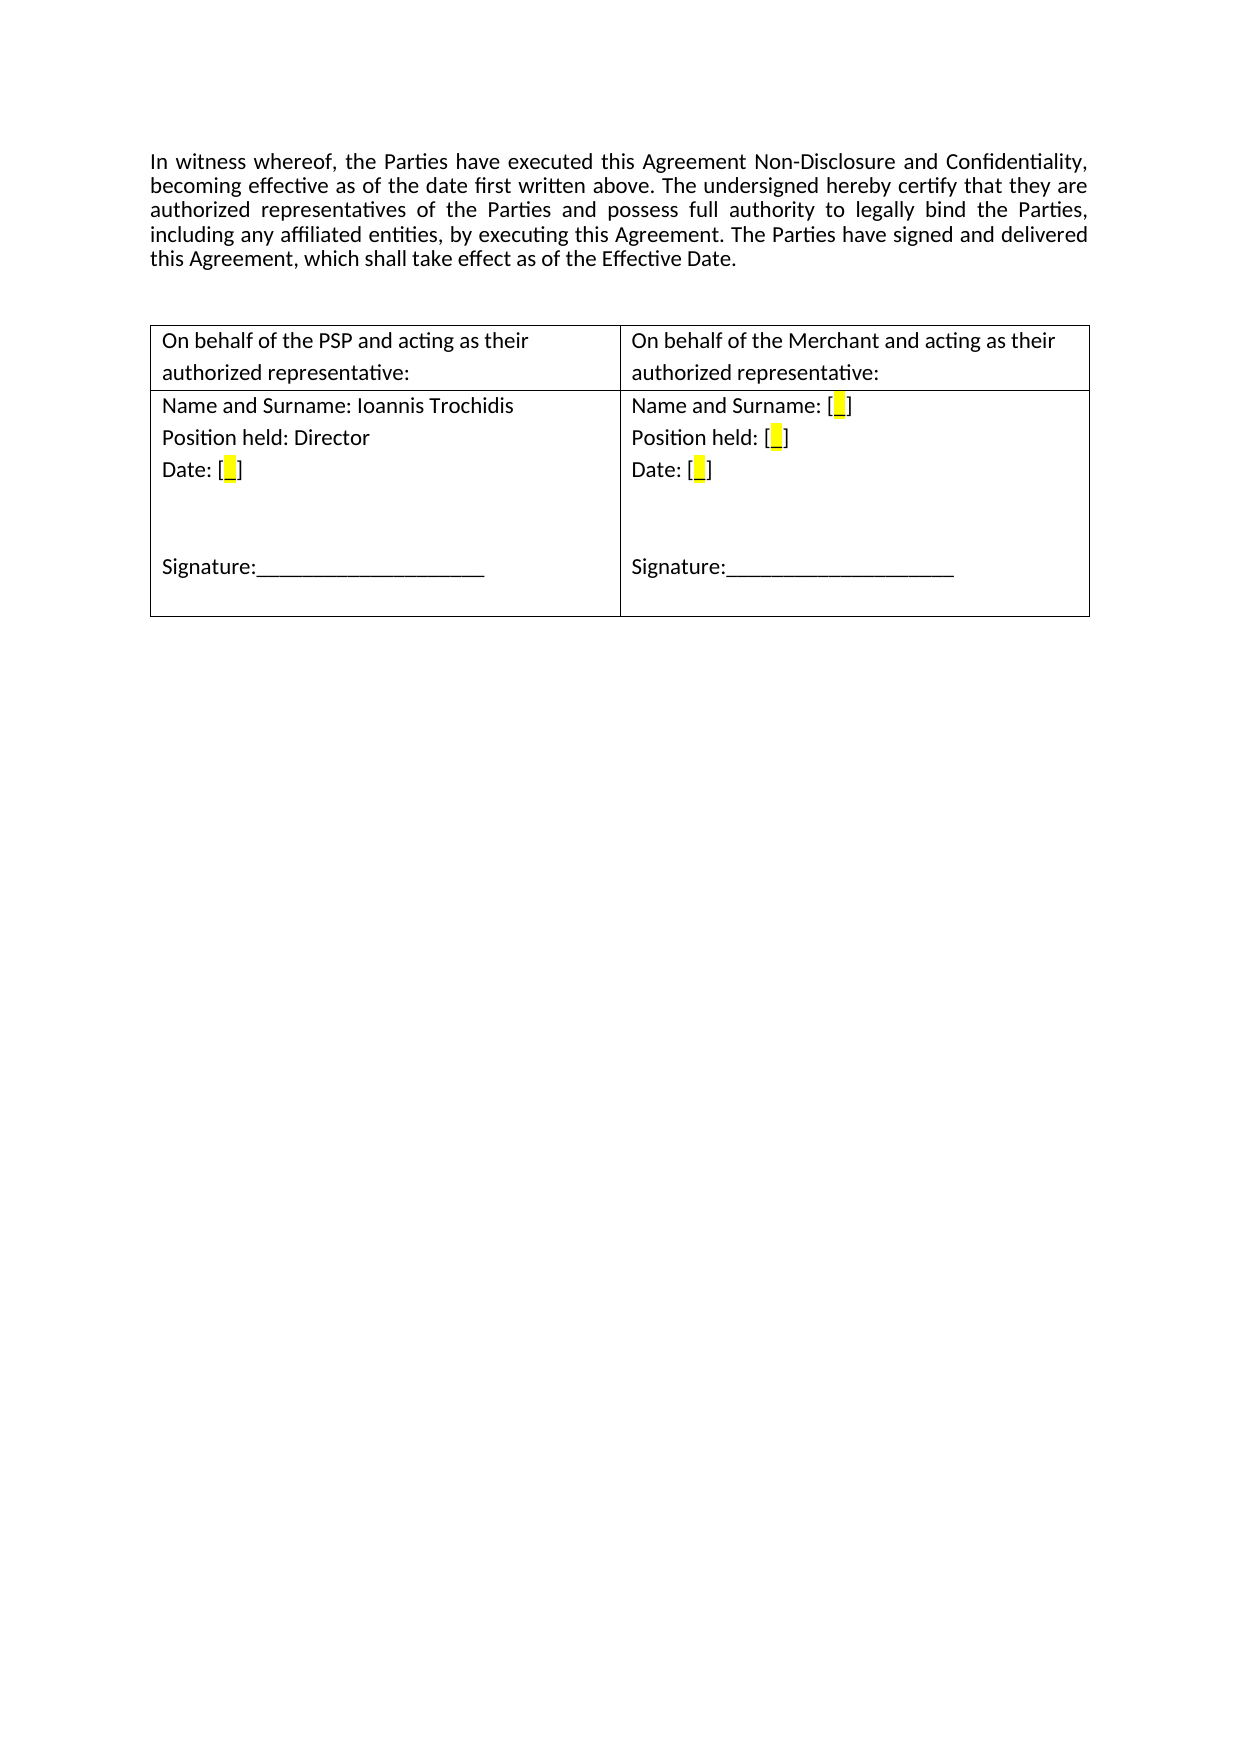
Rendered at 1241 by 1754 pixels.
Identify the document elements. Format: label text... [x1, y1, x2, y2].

table_cell Name and Surname: [_] Position held: [_] Date: [_] Signature:____________________ [621, 391, 1089, 616]
table_cell Name and Surname: Ioannis Trochidis Position held: Director Date: [_] Signature:____________________ [151, 391, 620, 616]
text In witness whereof, the Parties have executed this Agreement Non-Disclosure and Confidentiality, becoming effective as of the date first written above. The undersigned hereby certify that they are authorized representatives of the Parties and possess full authority to legally bind the Parties, including any affiliated entities, by executing this Agreement. The Parties have signed and delivered this Agreement, which shall take effect as of the Effective Date. [150, 150, 1090, 272]
table_header On behalf of the Merchant and acting as their authorized representative: [621, 326, 1089, 390]
table_header On behalf of the PSP and acting as their authorized representative: [151, 326, 620, 390]
